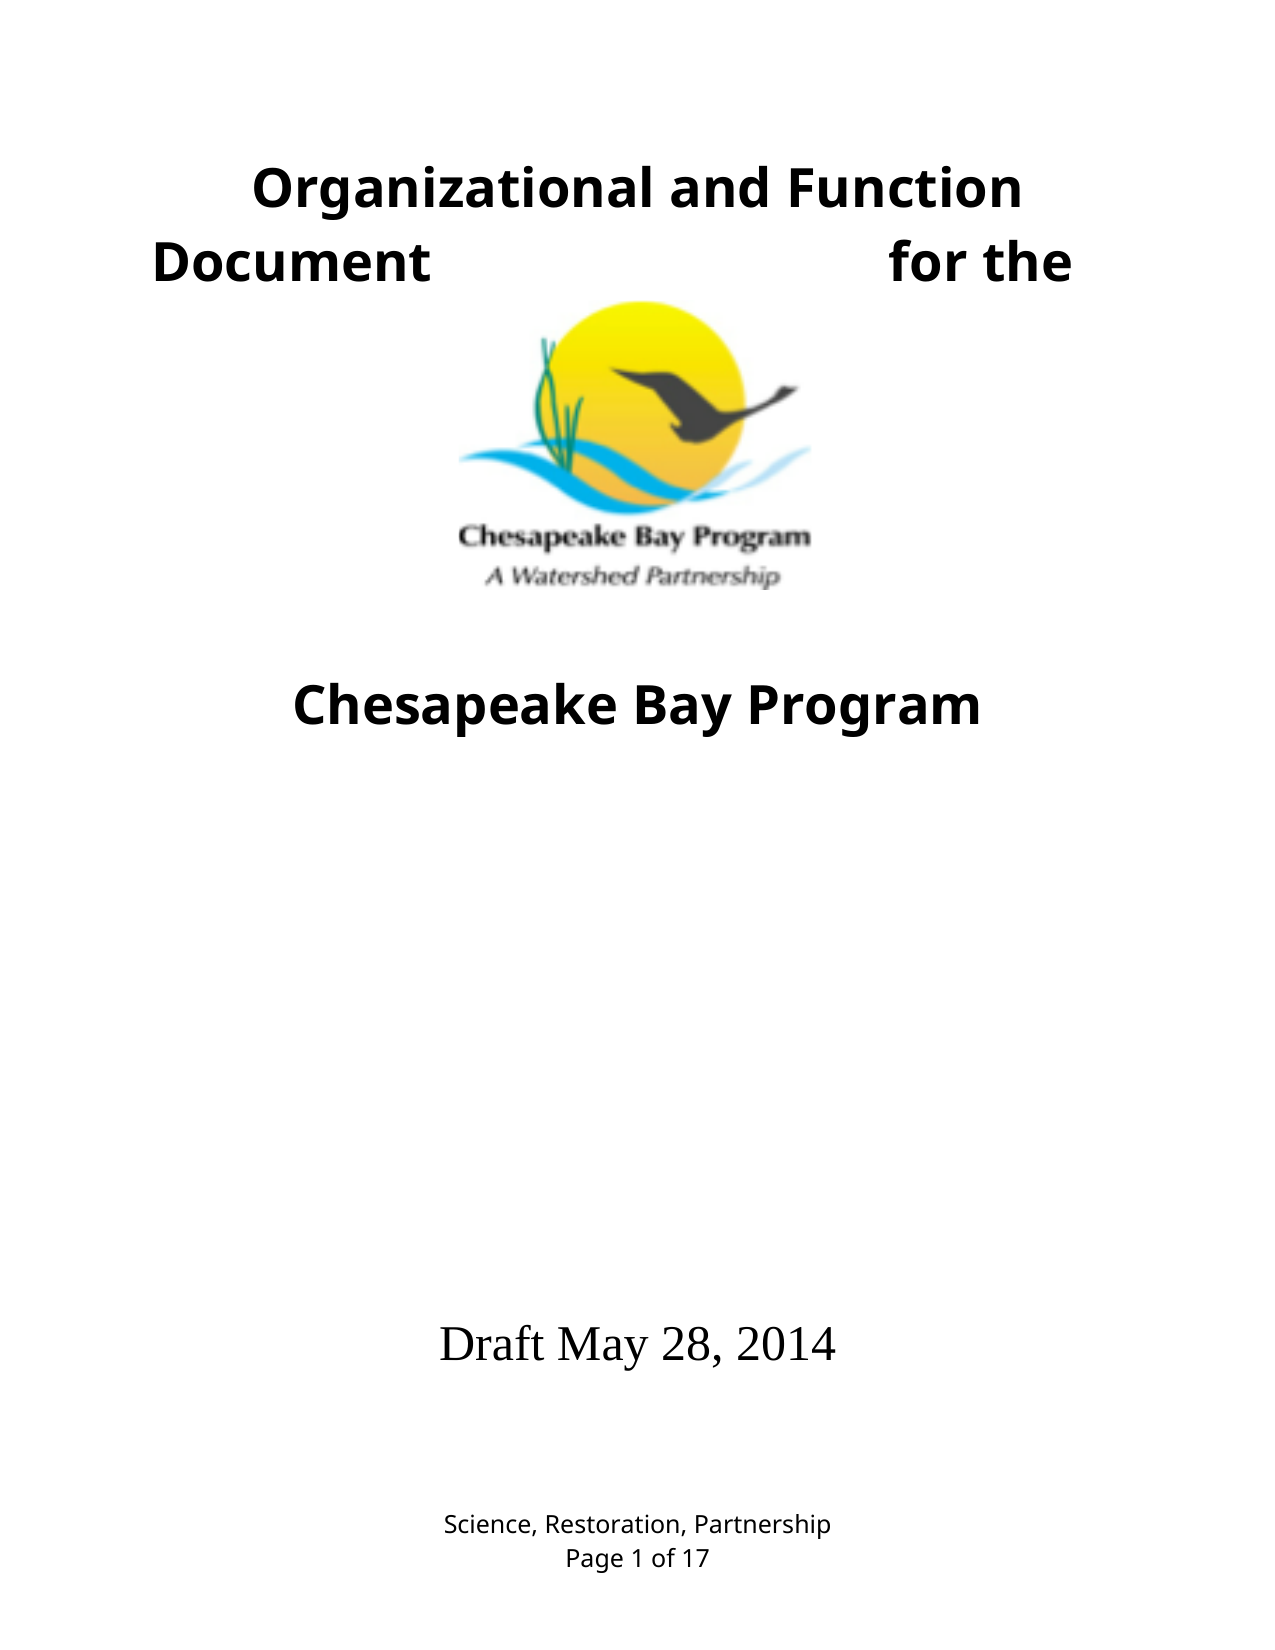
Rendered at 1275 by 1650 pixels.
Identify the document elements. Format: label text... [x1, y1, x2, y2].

picture [458, 300, 812, 590]
text Draft May 28, 2014 [150, 1314, 1125, 1371]
text Organizational and Function Document for the Chesapeake Bay Program [150, 150, 1125, 740]
